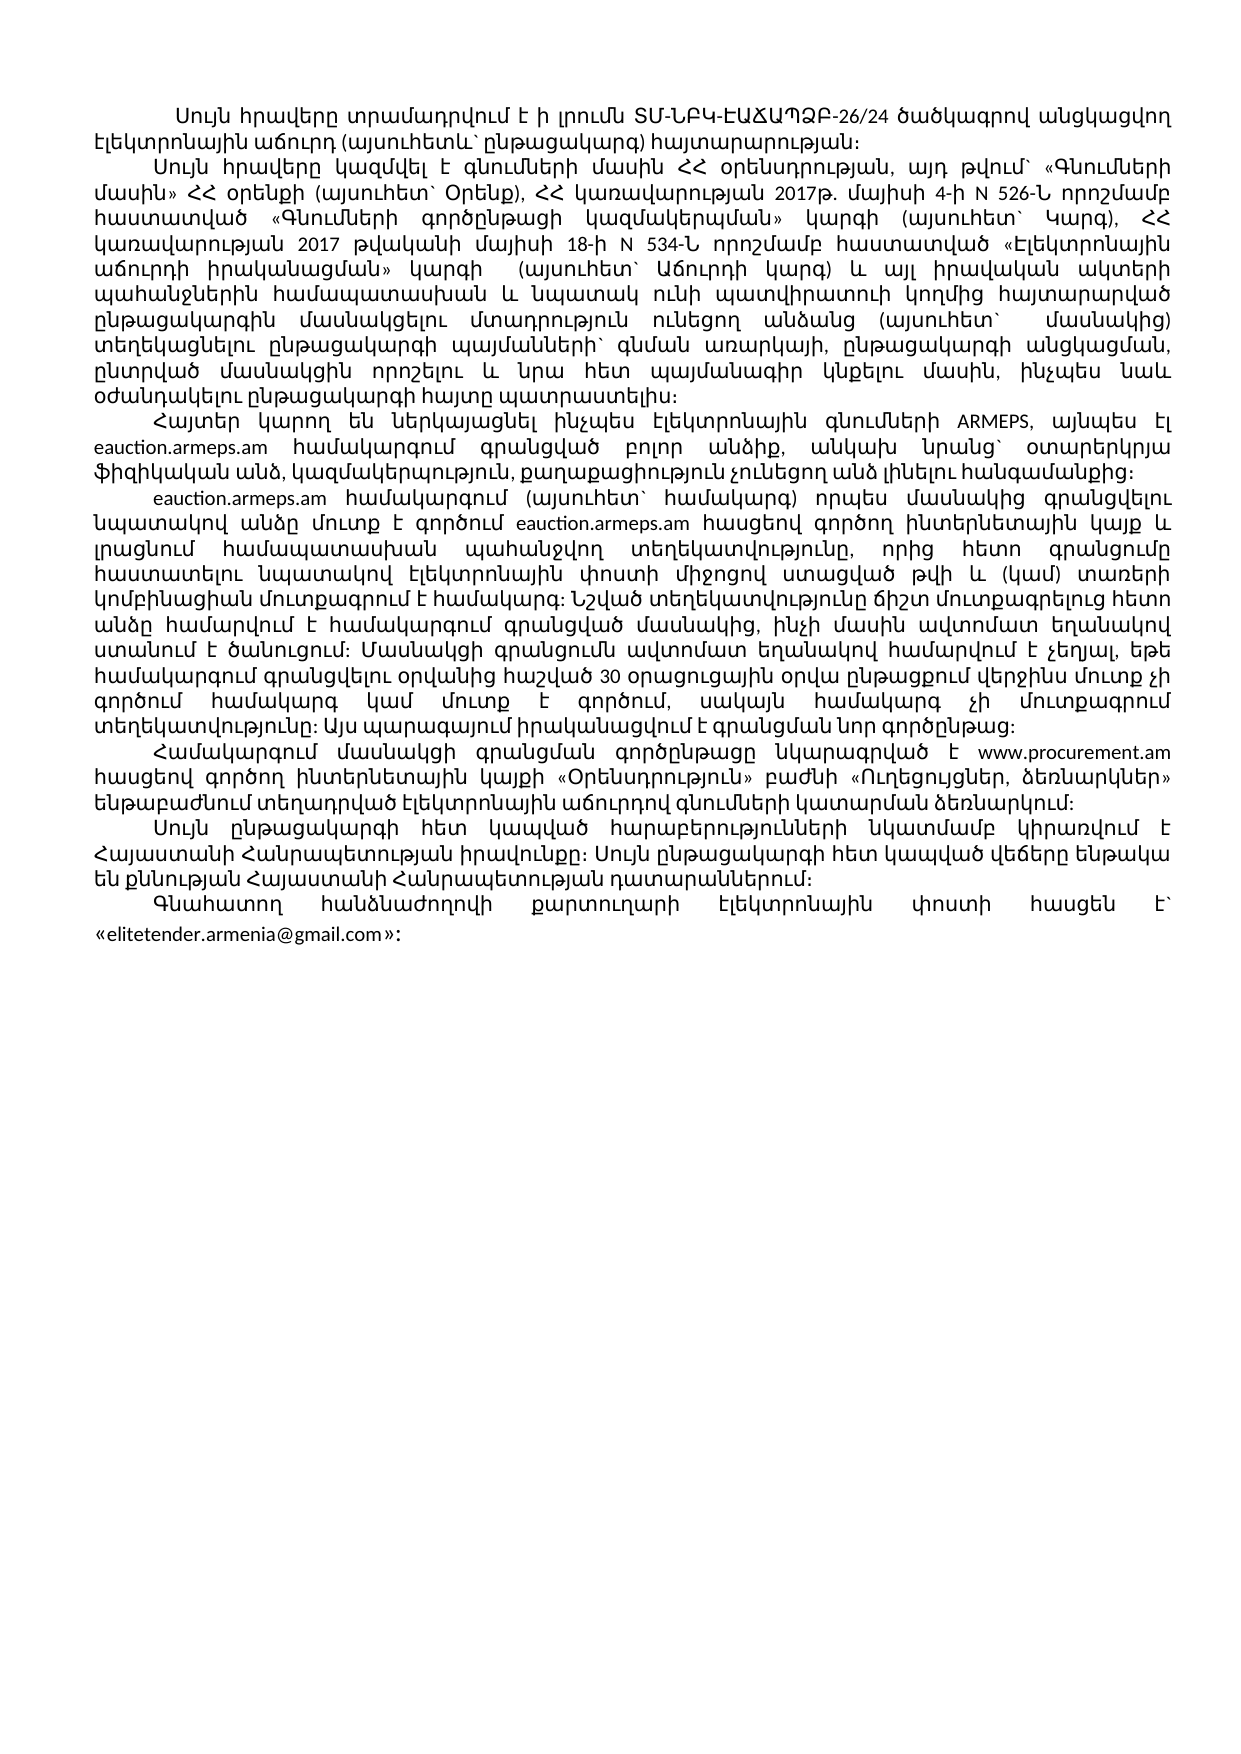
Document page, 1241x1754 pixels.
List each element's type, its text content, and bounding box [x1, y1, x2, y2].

text Սույն հրավերը տրամադրվում է ի լրումն ՏՄ-ՆԲԿ-ԷԱՃԱՊՁԲ-26/24 ծածկագրով անցկացվող էլեկտրոնային աճուրդ (այսուհետև` ընթացակարգ) հայտարարության։ [94, 104, 1171, 154]
text Հայտեր կարող են ներկայացնել ինչպես էլեկտրոնային գնումների ARMEPS, այնպես էլ eauction.armeps.am համակարգում գրանցված բոլոր անձիք, անկախ նրանց` օտարերկրյա ֆիզիկական անձ, կազմակերպություն, քաղաքացիություն չունեցող անձ լինելու հանգամանքից։ [94, 409, 1171, 485]
text eauction.armeps.am համակարգում (այսուհետ` համակարգ) որպես մասնակից գրանցվելու նպատակով անձը մուտք է գործում eauction.armeps.am հասցեով գործող ինտերնետային կայք և լրացնում համապատասխան պահանջվող տեղեկատվությունը, որից հետո գրանցումը հաստատելու նպատակով էլեկտրոնային փոստի միջոցով ստացված թվի և (կամ) տառերի կոմբինացիան մուտքագրում է համակարգ: Նշված տեղեկատվությունը ճիշտ մուտքագրելուց հետո անձը համարվում է համակարգում գրանցված մասնակից, ինչի մասին ավտոմատ եղանակով ստանում է ծանուցում: Մասնակցի գրանցումն ավտոմատ եղանակով համարվում է չեղյալ, եթե համակարգում գրանցվելու օրվանից հաշված 30 օրացուցային օրվա ընթացքում վերջինս մուտք չի գործում համակարգ կամ մուտք է գործում, սակայն համակարգ չի մուտքագրում տեղեկատվությունը: Այս պարագայում իրականացվում է գրանցման նոր գործընթաց: [94, 485, 1171, 739]
text Սույն ընթացակարգի հետ կապված հարաբերությունների նկատմամբ կիրառվում է Հայաստանի Հանրապետության իրավունքը։ Սույն ընթացակարգի հետ կապված վեճերը ենթակա են քննության Հայաստանի Հանրապետության դատարաններում։ [94, 815, 1171, 892]
text Գնահատող հանձնաժողովի քարտուղարի էլեկտրոնային փոստի հասցեն է` «elitetender.armenia@gmail.com»: [94, 892, 1171, 948]
text Սույն հրավերը կազմվել է գնումների մասին ՀՀ օրենսդրության, այդ թվում` «Գնումների մասին» ՀՀ օրենքի (այսուհետ` Օրենք), ՀՀ կառավարության 2017թ. մայիսի 4-ի N 526-Ն որոշմամբ հաստատված «Գնումների գործընթացի կազմակերպման» կարգի (այսուհետ` Կարգ), ՀՀ կառավարության 2017 թվականի մայիսի 18-ի N 534-Ն որոշմամբ հաստատված «Էլեկտրոնային աճուրդի իրականացման» կարգի (այսուհետ` Աճուրդի կարգ) և այլ իրավական ակտերի պահանջներին համապատասխան և նպատակ ունի պատվիրատուի կողմից հայտարարված ընթացակարգին մասնակցելու մտադրություն ունեցող անձանց (այսուհետ` մասնակից) տեղեկացնելու ընթացակարգի պայմանների` գնման առարկայի, ընթացակարգի անցկացման, ընտրված մասնակցին որոշելու և նրա հետ պայմանագիր կնքելու մասին, ինչպես նաև օժանդակելու ընթացակարգի հայտը պատրաստելիս։ [94, 154, 1171, 409]
text Համակարգում մասնակցի գրանցման գործընթացը նկարագրված է www.procurement.am հասցեով գործող ինտերնետային կայքի «Օրենսդրություն» բաժնի «Ուղեցույցներ, ձեռնարկներ» ենթաբաժնում տեղադրված էլեկտրոնային աճուրդով գնումների կատարման ձեռնարկում: [94, 739, 1171, 815]
